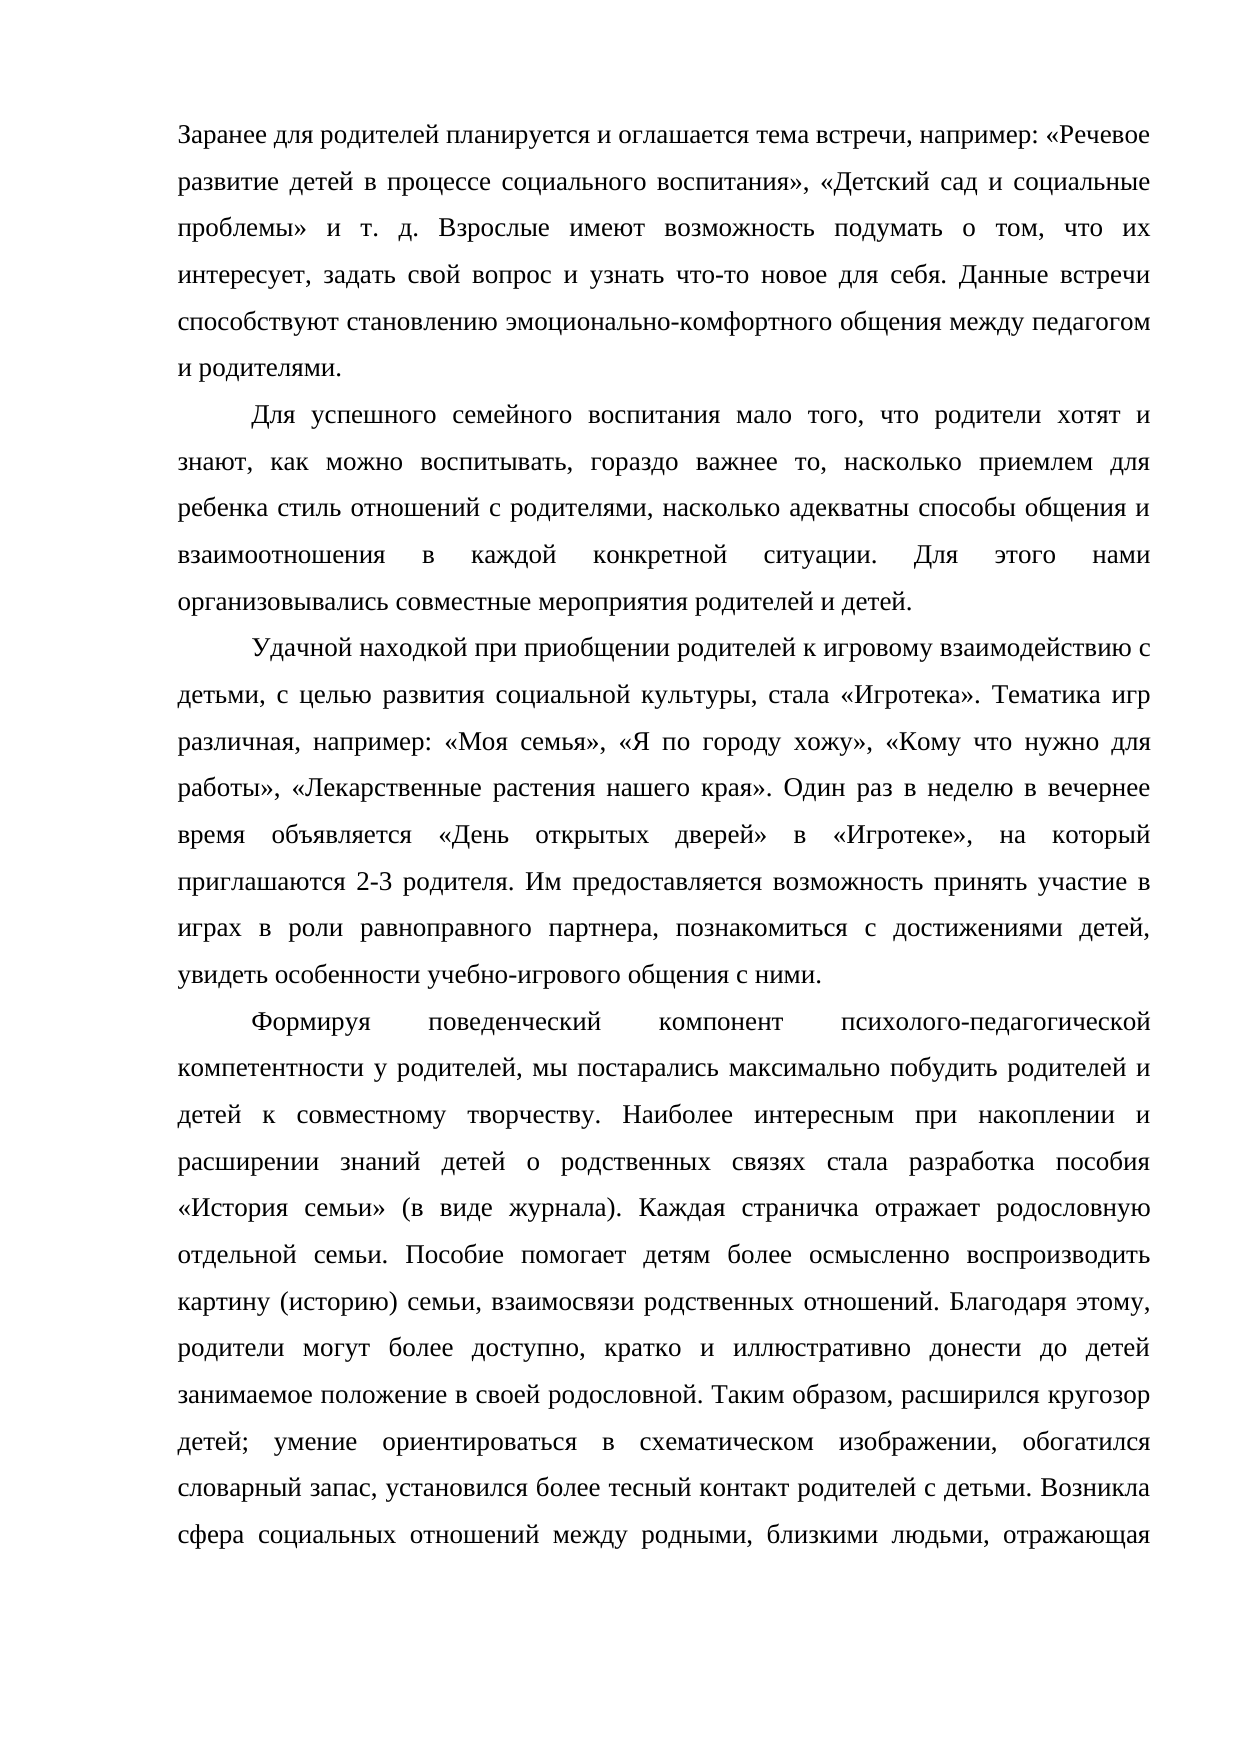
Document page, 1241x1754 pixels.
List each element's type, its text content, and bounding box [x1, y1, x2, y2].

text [177, 118, 1152, 383]
text Удачной находкой при приобщении родителей к игровому взаимодействию с детьми, с целью развития социальной культуры, стала «Игротека». Тематика игр различная, например: «Моя семья», «Я по городу хожу», «Кому что нужно для работы», «Лекарственные растения нашего края». Один раз в неделю в вечернее время объявляется «День открытых дверей» в «Игротеке», на который приглашаются 2-3 родителя. Им предоставляется возможность принять участие в играх в роли равноправного партнера, познакомиться с достижениями детей, увидеть особенности учебно-игрового общения с ними. [177, 631, 1152, 989]
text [177, 1005, 1152, 1549]
text Для успешного семейного воспитания мало того, что родители хотят и знают, как можно воспитывать, гораздо важнее то, насколько приемлем для ребенка стиль отношений с родителями, насколько адекватны способы общения и взаимоотношения в каждой конкретной ситуации. Для этого нами организовывались совместные мероприятия родителей и детей. [177, 398, 1152, 616]
